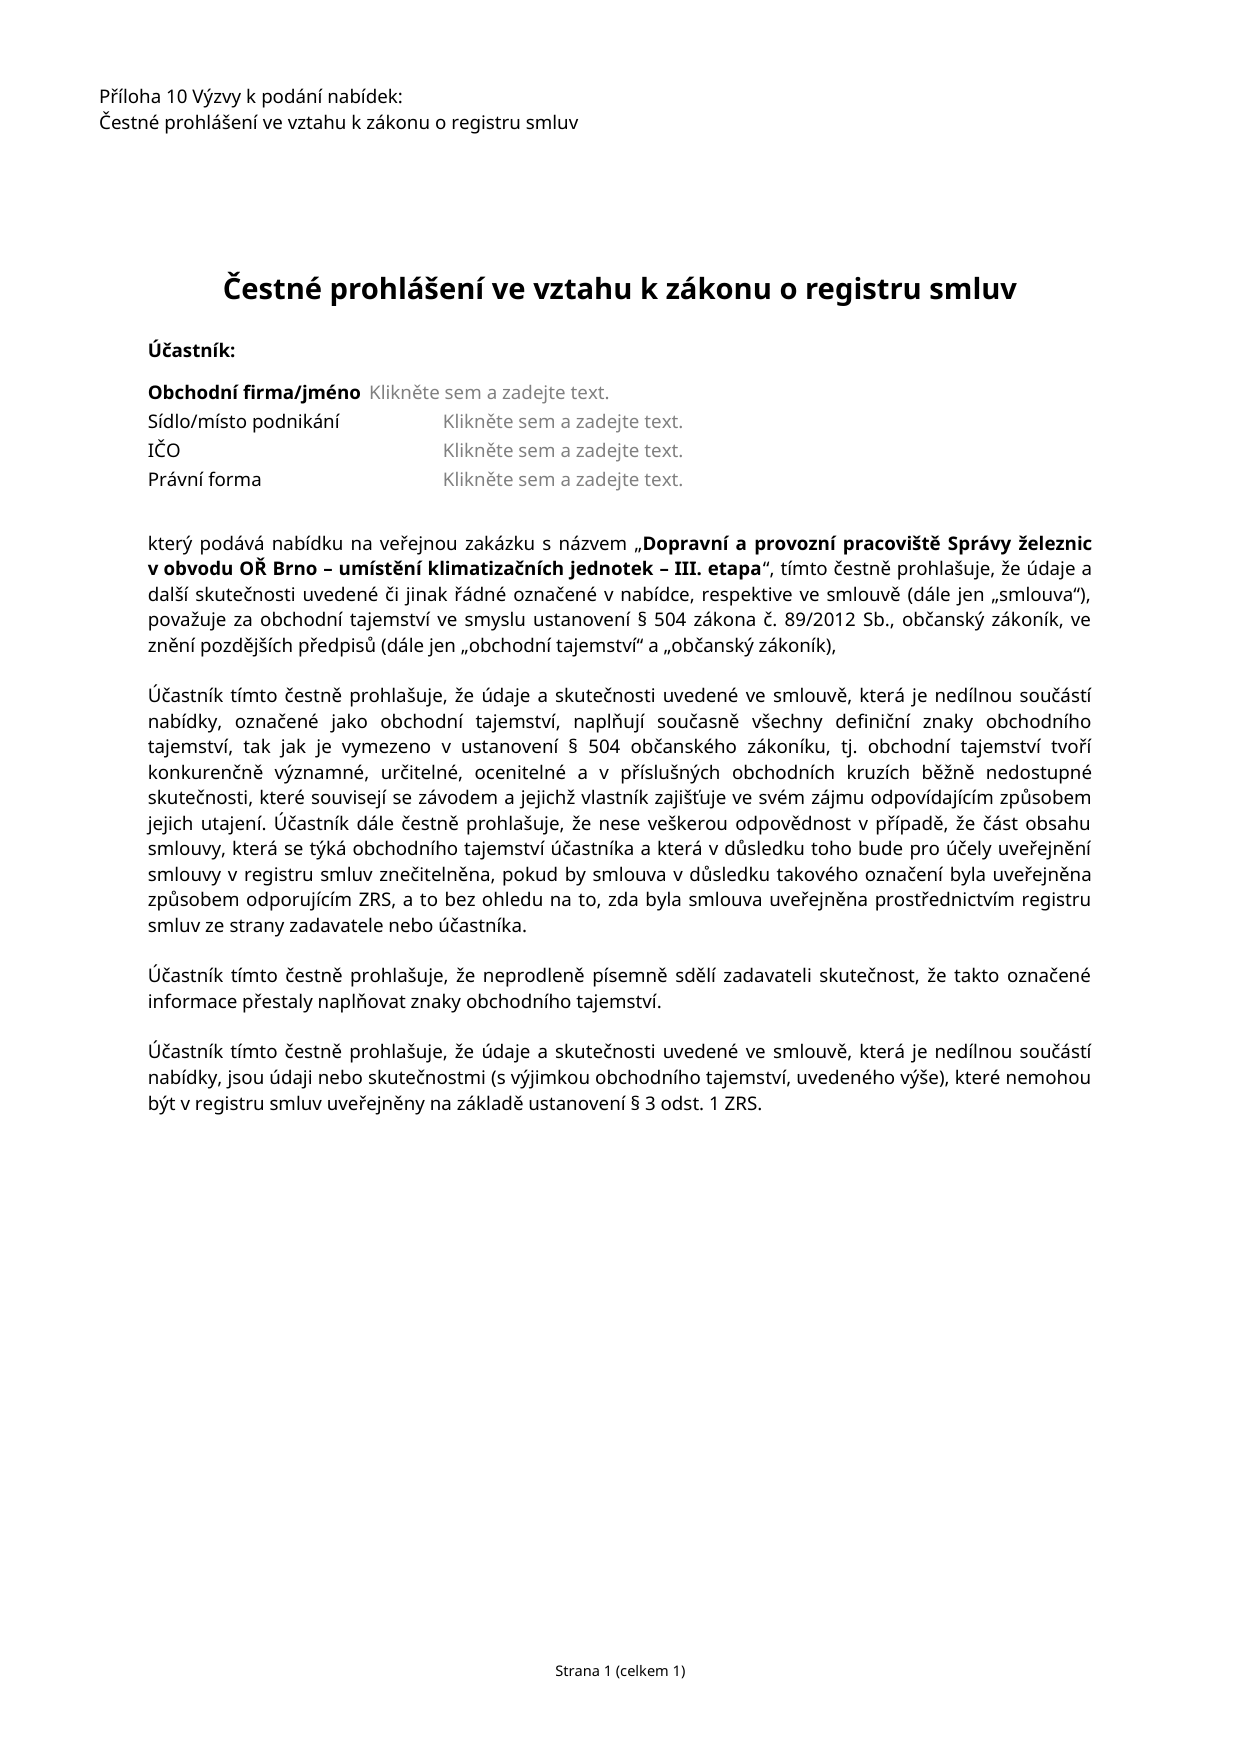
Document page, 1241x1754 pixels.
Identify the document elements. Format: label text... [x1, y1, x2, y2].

title Čestné prohlášení ve vztahu k zákonu o registru smluv [148, 268, 1093, 308]
text Sídlo/místo podnikání [148, 405, 1093, 434]
text Účastník tímto čestně prohlašuje, že neprodleně písemně sdělí zadavateli skutečnost, že takto označené informace přestaly naplňovat znaky obchodního tajemství. [148, 963, 1093, 1014]
text Účastník tímto čestně prohlašuje, že údaje a skutečnosti uvedené ve smlouvě, která je nedílnou součástí nabídky, označené jako obchodní tajemství, naplňují současně všechny definiční znaky obchodního tajemství, tak jak je vymezeno v ustanovení § 504 občanského zákoníku, tj. obchodní tajemství tvoří konkurenčně významné, určitelné, ocenitelné a v příslušných obchodních kruzích běžně nedostupné skutečnosti, které souvisejí se závodem a jejichž vlastník zajišťuje ve svém zájmu odpovídajícím způsobem jejich utajení. Účastník dále čestně prohlašuje, že nese veškerou odpovědnost v případě, že část obsahu smlouvy, která se týká obchodního tajemství účastníka a která v důsledku toho bude pro účely uveřejnění smlouvy v registru smluv znečitelněna, pokud by smlouva v důsledku takového označení byla uveřejněna způsobem odporujícím ZRS, a to bez ohledu na to, zda byla smlouva uveřejněna prostřednictvím registru smluv ze strany zadavatele nebo účastníka. [148, 683, 1093, 938]
text Právní forma [148, 463, 1093, 492]
text Účastník tímto čestně prohlašuje, že údaje a skutečnosti uvedené ve smlouvě, která je nedílnou součástí nabídky, jsou údaji nebo skutečnostmi (s výjimkou obchodního tajemství, uvedeného výše), které nemohou být v registru smluv uveřejněny na základě ustanovení § 3 odst. 1 ZRS. [148, 1039, 1093, 1115]
text Obchodní firma/jméno [148, 376, 1093, 405]
text IČO [148, 434, 1093, 463]
text který podává nabídku na veřejnou zakázku s názvem „Dopravní a provozní pracoviště Správy železnic v obvodu OŘ Brno – umístění klimatizačních jednotek – III. etapa“, tímto čestně prohlašuje, že údaje a další skutečnosti uvedené či jinak řádné označené v nabídce, respektive ve smlouvě (dále jen „smlouva“), považuje za obchodní tajemství ve smyslu ustanovení § 504 zákona č. 89/2012 Sb., občanský zákoník, ve znění pozdějších předpisů (dále jen „obchodní tajemství“ a „občanský zákoník), [148, 530, 1093, 658]
text Účastník: [148, 333, 1093, 364]
